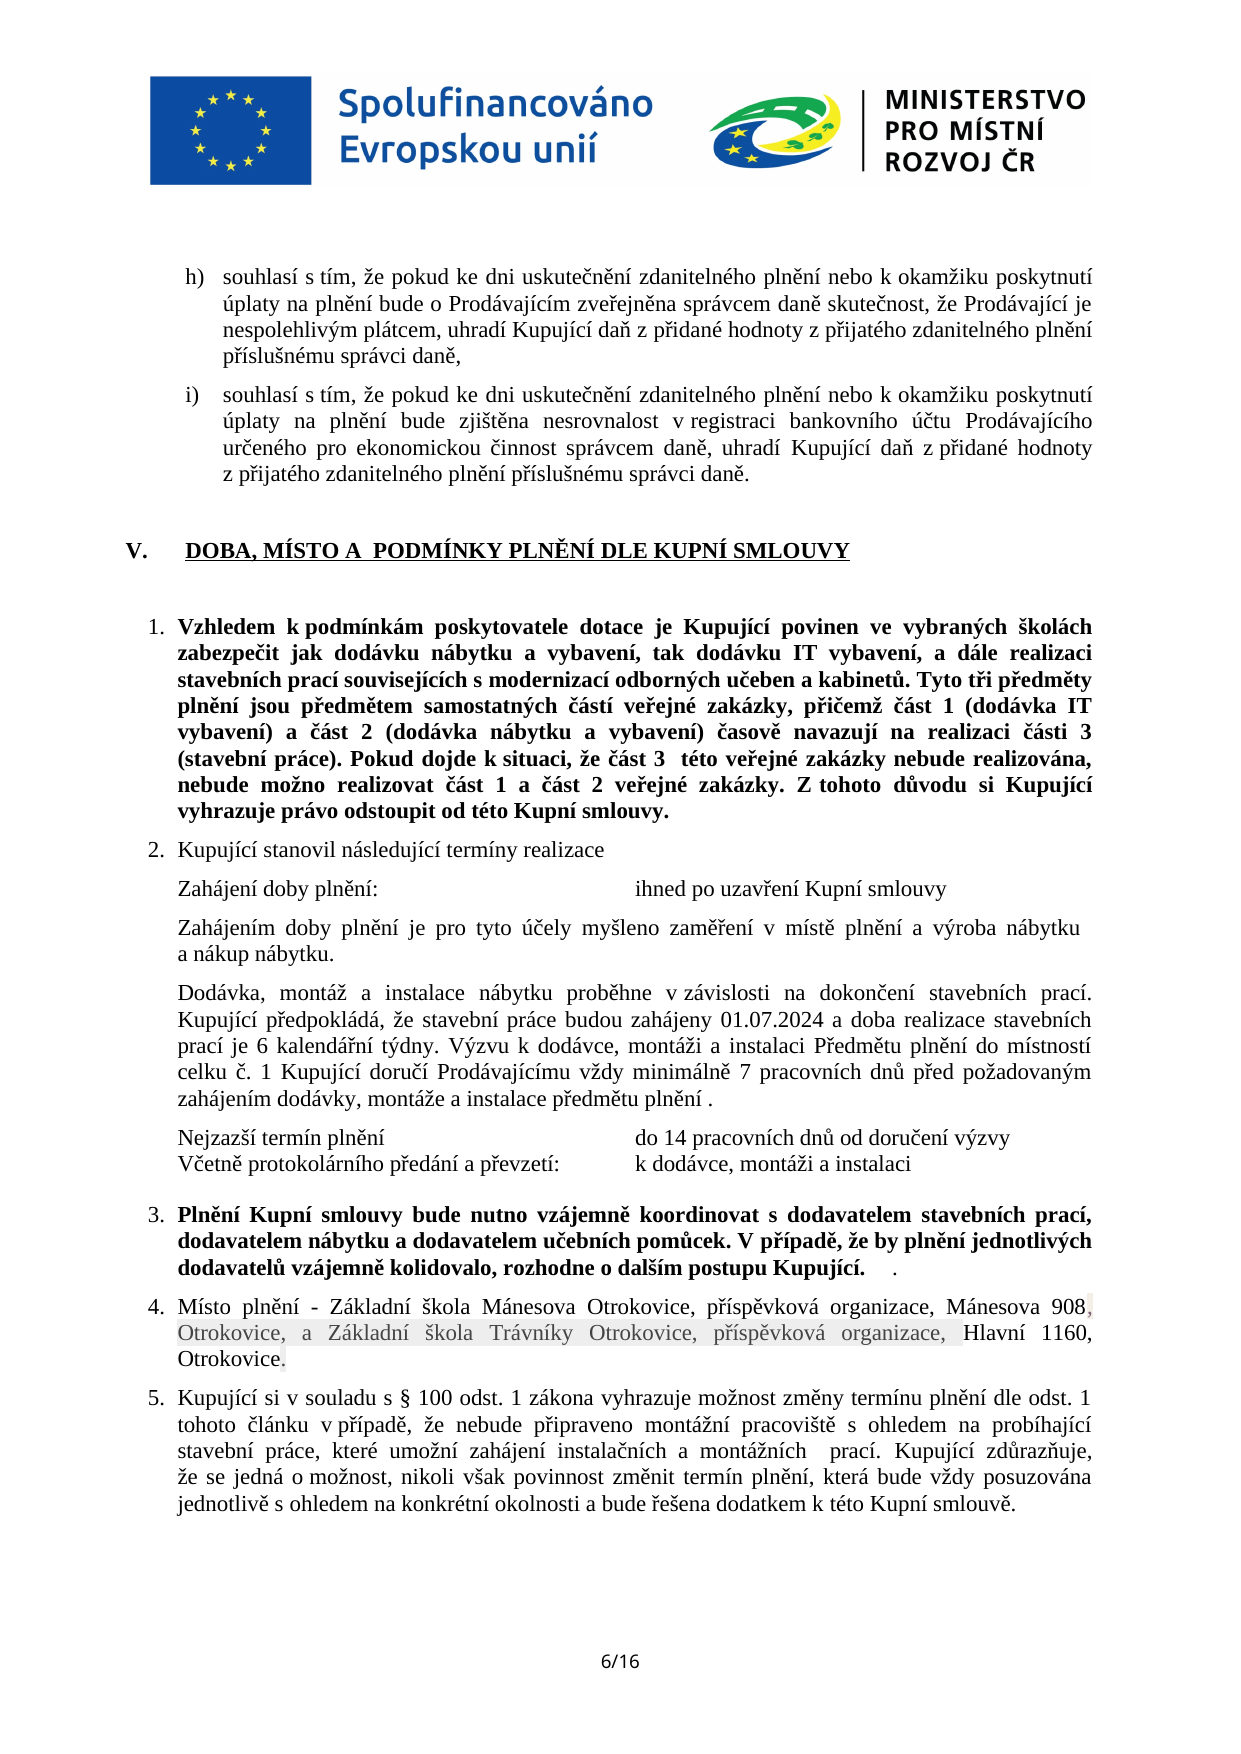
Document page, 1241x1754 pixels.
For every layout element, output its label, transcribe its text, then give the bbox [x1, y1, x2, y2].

text DOBA, MÍSTO A PODMÍNKY PLNĚNÍ DLE KUPNÍ SMLOUVY [148, 537, 1093, 563]
list Zahájením doby plnění je pro tyto účely myšleno zaměření v místě plnění a výroba nábytku a nákup nábytku. [177, 914, 1093, 967]
list Kupující si v souladu s § 100 odst. 1 zákona vyhrazuje možnost změny termínu plnění dle odst. 1 tohoto článku v případě, že nebude připraveno montážní pracoviště s ohledem na probíhající stavební práce, které umožní zahájení instalačních a montážních prací. Kupující zdůrazňuje, že se jedná o možnost, nikoli však povinnost změnit termín plnění, která bude vždy posuzována jednotlivě s ohledem na konkrétní okolnosti a bude řešena dodatkem k této Kupní smlouvě. [148, 1384, 1093, 1516]
list Nejzazší termín plnění do 14 pracovních dnů od doručení výzvy [177, 1123, 1093, 1150]
list souhlasí s tím, že pokud ke dni uskutečnění zdanitelného plnění nebo k okamžiku poskytnutí úplaty na plnění bude o Prodávajícím zveřejněna správcem daně skutečnost, že Prodávající je nespolehlivým plátcem, uhradí Kupující daň z přidané hodnoty z přijatého zdanitelného plnění příslušnému správci daně, [185, 263, 1093, 369]
list Včetně protokolárního předání a převzetí: k dodávce, montáži a instalaci [177, 1150, 1093, 1176]
list Dodávka, montáž a instalace nábytku proběhne v závislosti na dokončení stavebních prací. Kupující předpokládá, že stavební práce budou zahájeny 01.07.2024 a doba realizace stavebních prací je 6 kalendářní týdny. Výzvu k dodávce, montáži a instalaci Předmětu plnění do místností celku č. 1 Kupující doručí Prodávajícímu vždy minimálně 7 pracovních dnů před požadovaným zahájením dodávky, montáže a instalace předmětu plnění . [177, 979, 1093, 1111]
list Vzhledem k podmínkám poskytovatele dotace je Kupující povinen ve vybraných školách zabezpečit jak dodávku nábytku a vybavení, tak dodávku IT vybavení, a dále realizaci stavebních prací souvisejících s modernizací odborných učeben a kabinetů. Tyto tři předměty plnění jsou předmětem samostatných částí veřejné zakázky, přičemž část 1 (dodávka IT vybavení) a část 2 (dodávka nábytku a vybavení) časově navazují na realizaci části 3 (stavební práce). Pokud dojde k situaci, že část 3 této veřejné zakázky nebude realizována, nebude možno realizovat část 1 a část 2 veřejné zakázky. Z tohoto důvodu si Kupující vyhrazuje právo odstoupit od této Kupní smlouvy. [148, 613, 1093, 824]
text Zahájení doby plnění: ihned po uzavření Kupní smlouvy [177, 875, 1093, 902]
list souhlasí s tím, že pokud ke dni uskutečnění zdanitelného plnění nebo k okamžiku poskytnutí úplaty na plnění bude zjištěna nesrovnalost v registraci bankovního účtu Prodávajícího určeného pro ekonomickou činnost správcem daně, uhradí Kupující daň z přidané hodnoty z přijatého zdanitelného plnění příslušnému správci daně. [185, 381, 1093, 487]
list Kupující stanovil následující termíny realizace [148, 836, 1093, 863]
list Plnění Kupní smlouvy bude nutno vzájemně koordinovat s dodavatelem stavebních prací, dodavatelem nábytku a dodavatelem učebních pomůcek. V případě, že by plnění jednotlivých dodavatelů vzájemně kolidovalo, rozhodne o dalším postupu Kupující. . [148, 1201, 1093, 1280]
picture [147, 73, 1093, 188]
list Místo plnění - Základní škola Mánesova Otrokovice, příspěvková organizace, Mánesova 908, Otrokovice, a Základní škola Trávníky Otrokovice, příspěvková organizace, Hlavní 1160, Otrokovice. [148, 1293, 1093, 1372]
